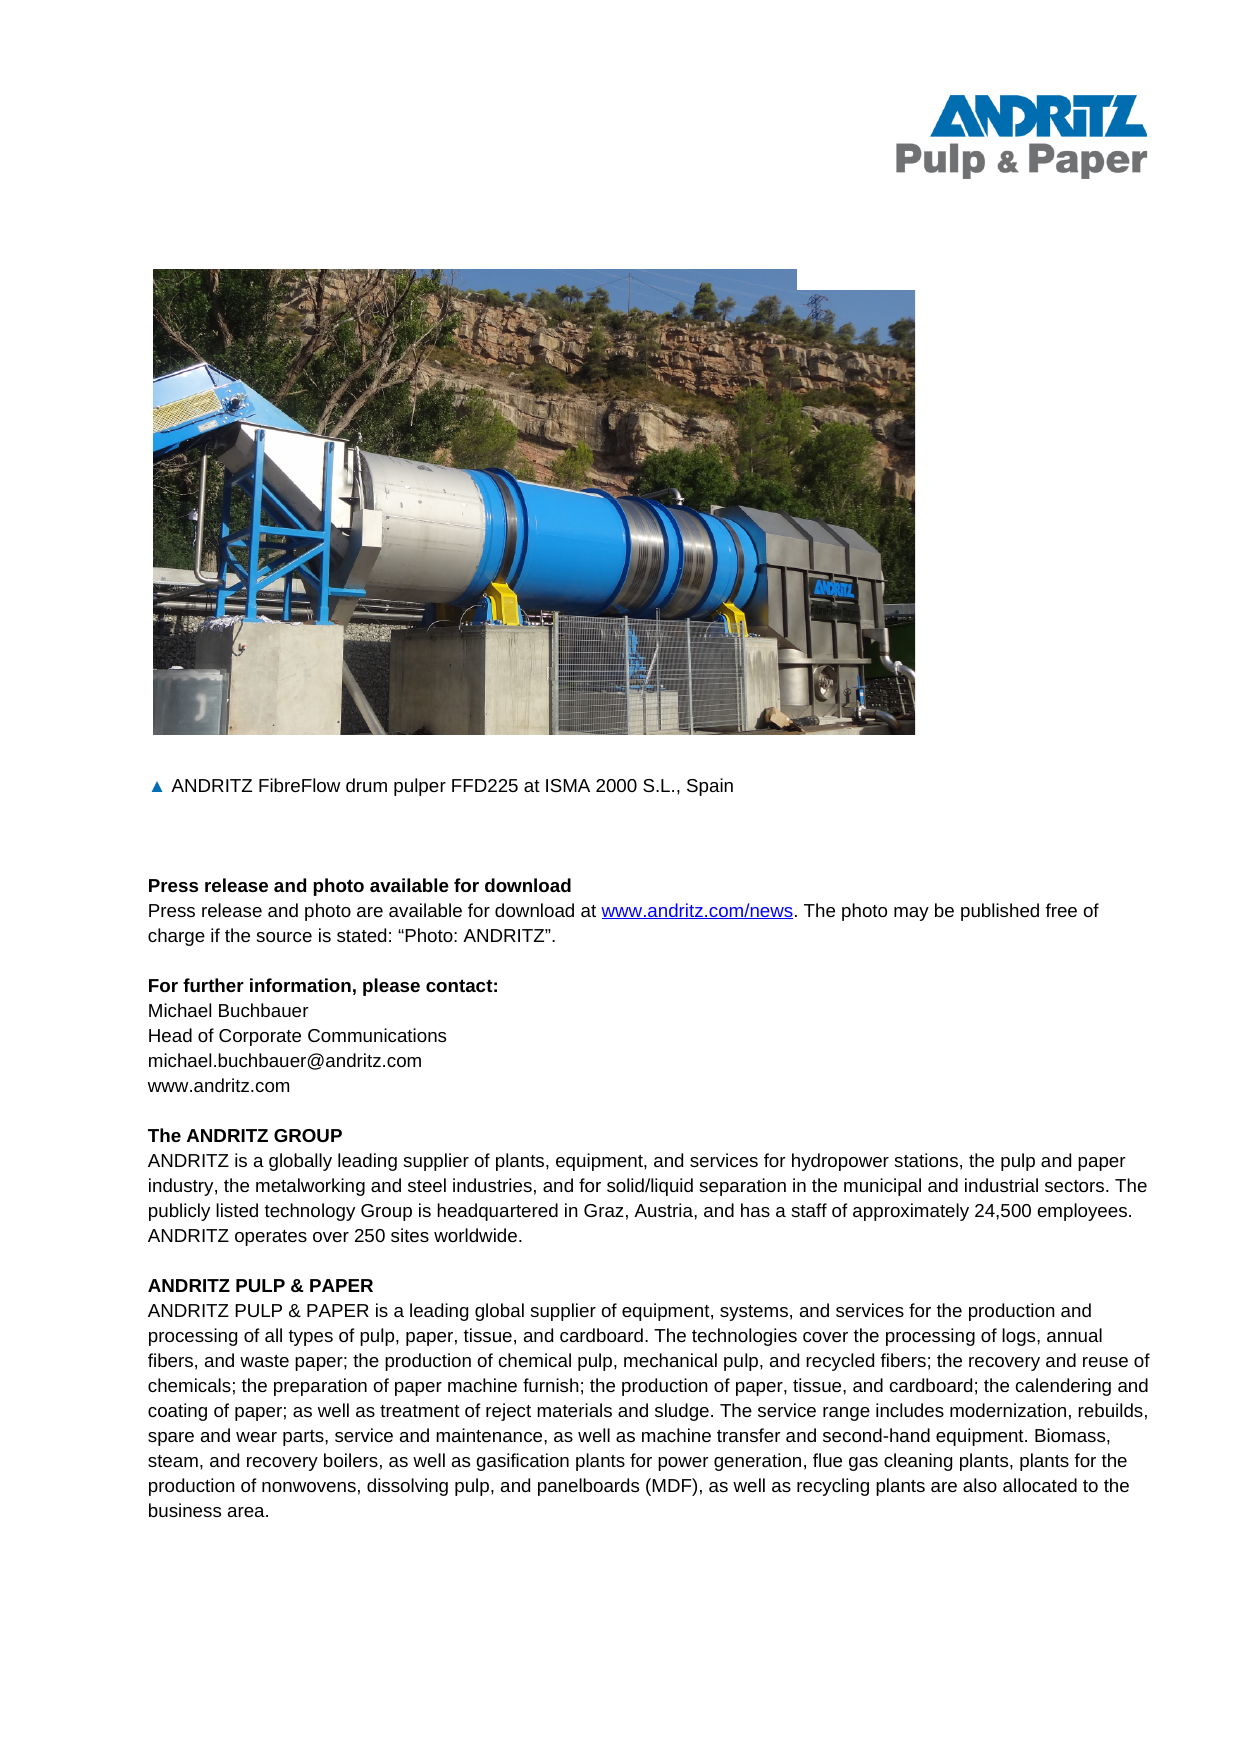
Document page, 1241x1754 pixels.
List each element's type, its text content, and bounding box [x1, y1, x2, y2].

text ANDRITZ PULP & PAPER is a leading global supplier of equipment, systems, and services for the production and processing of all types of pulp, paper, tissue, and cardboard. The technologies cover the processing of logs, annual fibers, and waste paper; the production of chemical pulp, mechanical pulp, and recycled fibers; the recovery and reuse of chemicals; the preparation of paper machine furnish; the production of paper, tissue, and cardboard; the calendering and coating of paper; as well as treatment of reject materials and sludge. The service range includes modernization, rebuilds, spare and wear parts, service and maintenance, as well as machine transfer and second-hand equipment. Biomass, steam, and recovery boilers, as well as gasification plants for power generation, flue gas cleaning plants, plants for the production of nonwovens, dissolving pulp, and panelboards (MDF), as well as recycling plants are also allocated to the business area. [148, 1297, 1152, 1522]
picture [153, 269, 916, 735]
text ANDRITZ is a globally leading supplier of plants, equipment, and services for hydropower stations, the pulp and paper industry, the metalworking and steel industries, and for solid/liquid separation in the municipal and industrial sectors. The publicly listed technology Group is headquartered in Graz, Austria, and has a staff of approximately 24,500 employees. ANDRITZ operates over 250 sites worldwide. [148, 1147, 1152, 1247]
text michael.buchbauer@andritz.com [148, 1047, 1152, 1072]
text Press release and photo are available for download at www.andritz.com/news. The photo may be published free of charge if the source is stated: “Photo: ANDRITZ”. [148, 897, 1144, 947]
picture [896, 95, 1148, 179]
text Press release and photo available for download [148, 872, 1144, 897]
text ▲ ANDRITZ FibreFlow drum pulper FFD225 at ISMA 2000 S.L., Spain [148, 772, 1152, 797]
text Head of Corporate Communications [148, 1022, 1152, 1047]
text ANDRITZ PULP & PAPER [148, 1272, 1152, 1297]
text The ANDRITZ GROUP [148, 1122, 1152, 1147]
text www.andritz.com [148, 1072, 1152, 1097]
text Michael Buchbauer [148, 997, 1152, 1022]
text For further information, please contact: [148, 972, 1144, 997]
